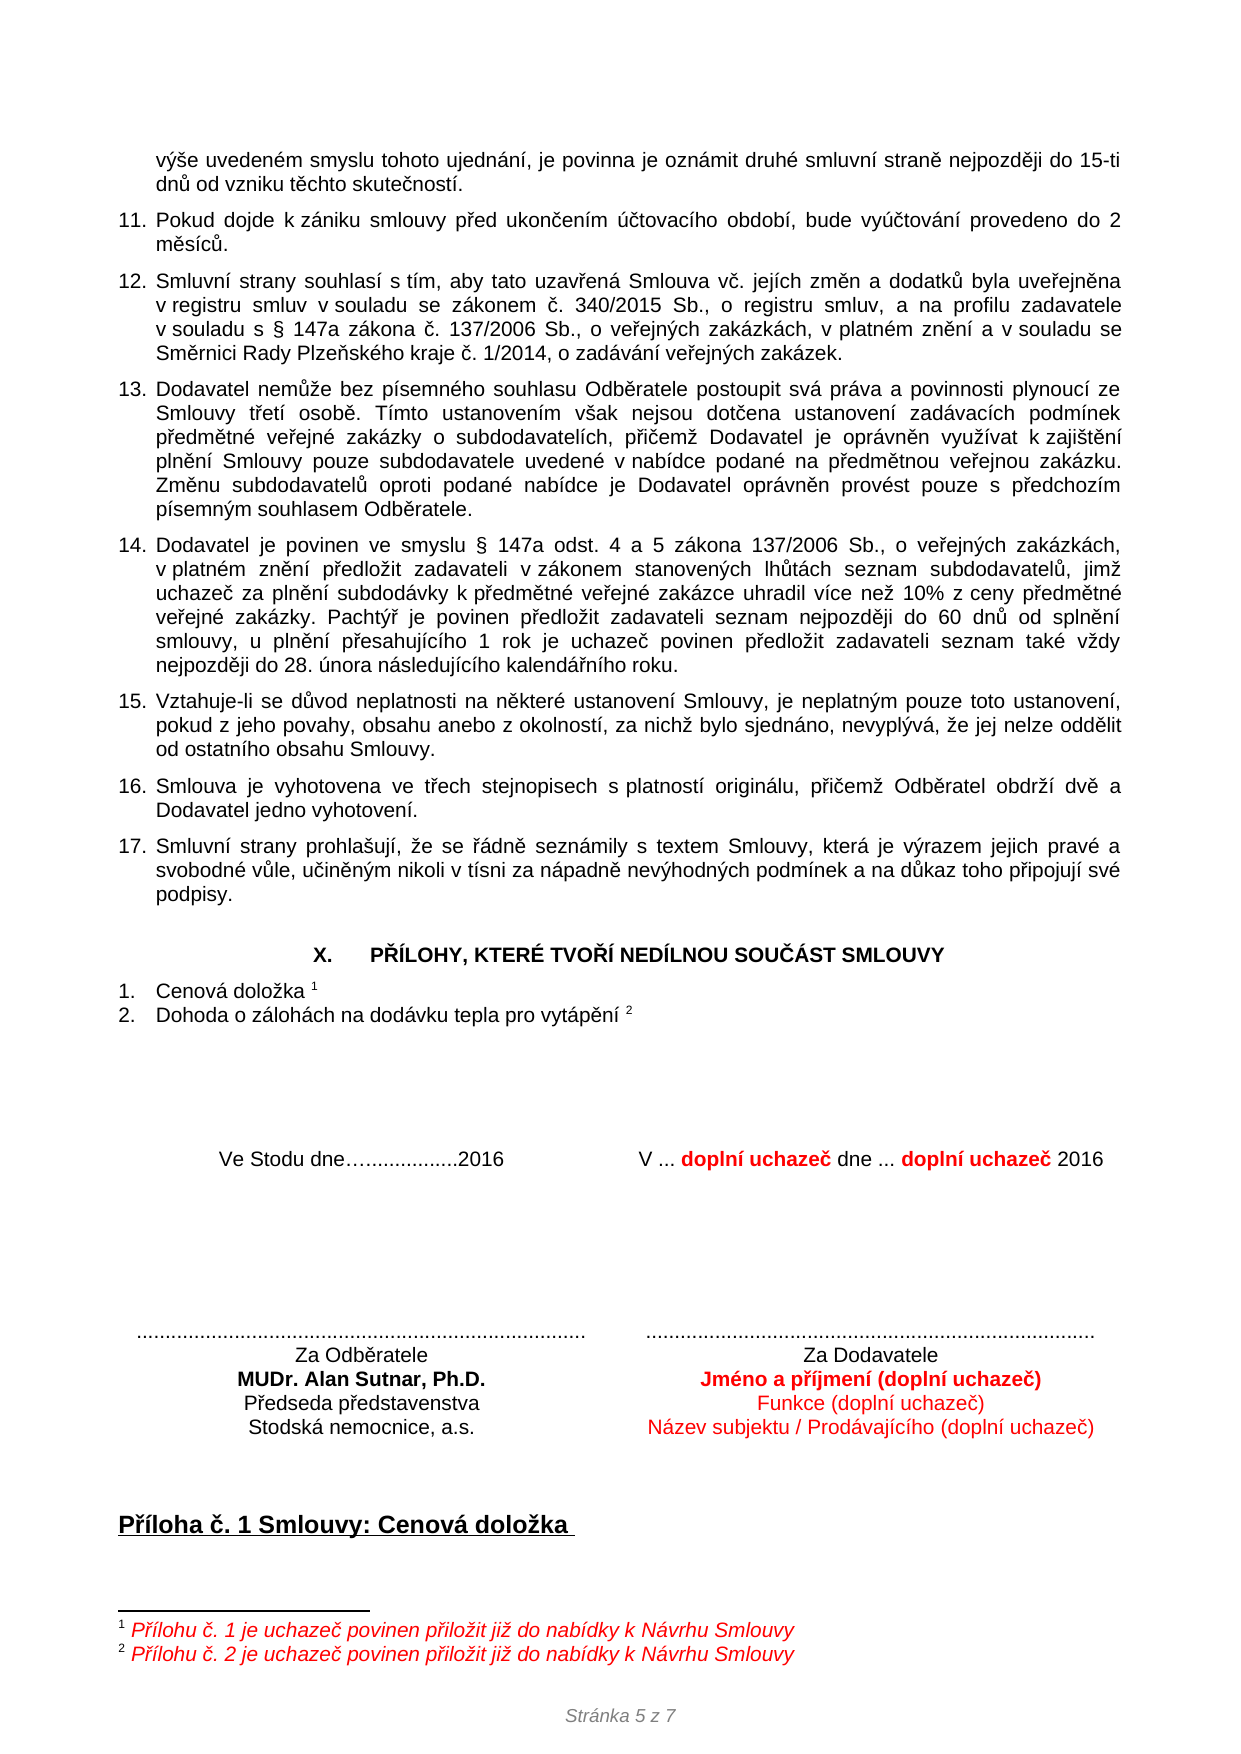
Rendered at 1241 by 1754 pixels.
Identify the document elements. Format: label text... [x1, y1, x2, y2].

text Příloha č. 1 Smlouvy: Cenová doložka [118, 1510, 1122, 1539]
table_cell Za Dodavatele [616, 1343, 1125, 1367]
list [118, 148, 1122, 196]
list Smlouva je vyhotovena ve třech stejnopisech s platností originálu, přičemž Odběratel obdrží dvě a Dodavatel jedno vyhotovení. [118, 774, 1122, 822]
list Smluvní strany prohlašují, že se řádně seznámily s textem Smlouvy, která je výrazem jejich pravé a svobodné vůle, učiněným nikoli v tísni za nápadně nevýhodných podmínek a na důkaz toho připojují své podpisy. [118, 834, 1122, 906]
table_header V ... doplní uchazeč dne ... doplní uchazeč 2016 [616, 1147, 1125, 1171]
table_cell Stodská nemocnice, a.s. [107, 1415, 616, 1438]
list Vztahuje-li se důvod neplatnosti na některé ustanovení Smlouvy, je neplatným pouze toto ustanovení, pokud z jeho povahy, obsahu anebo z okolností, za nichž bylo sjednáno, nevyplývá, že jej nelze oddělit od ostatního obsahu Smlouvy. [118, 689, 1122, 761]
table_cell Předseda představenstva [107, 1391, 616, 1414]
table_cell MUDr. Alan Sutnar, Ph.D. [107, 1367, 616, 1391]
table_cell .............................................................................. [107, 1171, 616, 1343]
list Pokud dojde k zániku smlouvy před ukončením účtovacího období, bude vyúčtování provedeno do 2 měsíců. [118, 208, 1122, 256]
table_cell Za Odběratele [107, 1343, 616, 1367]
table_header Ve Stodu dne…................2016 [107, 1147, 616, 1171]
list Dohoda o zálohách na dodávku tepla pro vytápění [118, 1003, 1122, 1027]
table_cell .............................................................................. [616, 1171, 1125, 1343]
list Dodavatel nemůže bez písemného souhlasu Odběratele postoupit svá práva a povinnosti plynoucí ze Smlouvy třetí osobě. Tímto ustanovením však nejsou dotčena ustanovení zadávacích podmínek předmětné veřejné zakázky o subdodavatelích, přičemž Dodavatel je oprávněn využívat k zajištění plnění Smlouvy pouze subdodavatele uvedené v nabídce podané na předmětnou veřejnou zakázku. Změnu subdodavatelů oproti podané nabídce je Dodavatel oprávněn provést pouze s předchozím písemným souhlasem Odběratele. [118, 377, 1122, 521]
list Cenová doložka [118, 979, 1122, 1003]
list Smluvní strany souhlasí s tím, aby tato uzavřená Smlouva vč. jejích změn a dodatků byla uveřejněna v registru smluv v souladu se zákonem č. 340/2015 Sb., o registru smluv, a na profilu zadavatele v souladu s § 147a zákona č. 137/2006 Sb., o veřejných zakázkách, v platném znění a v souladu se Směrnici Rady Plzeňského kraje č. 1/2014, o zadávání veřejných zakázek. [118, 268, 1122, 364]
table_cell Název subjektu / Prodávajícího (doplní uchazeč) [616, 1415, 1125, 1438]
list PŘÍLOHY, KTERÉ TVOŘÍ NEDÍLNOU SOUČÁST SMLOUVY [155, 942, 1122, 966]
list Dodavatel je povinen ve smyslu § 147a odst. 4 a 5 zákona 137/2006 Sb., o veřejných zakázkách, v platném znění předložit zadavateli v zákonem stanovených lhůtách seznam subdodavatelů, jimž uchazeč za plnění subdodávky k předmětné veřejné zakázce uhradil více než 10% z ceny předmětné veřejné zakázky. Pachtýř je povinen předložit zadavateli seznam nejpozději do 60 dnů od splnění smlouvy, u plnění přesahujícího 1 rok je uchazeč povinen předložit zadavateli seznam také vždy nejpozději do 28. února následujícího kalendářního roku. [118, 533, 1122, 677]
table_cell Jméno a příjmení (doplní uchazeč) [616, 1367, 1125, 1391]
table_cell Funkce (doplní uchazeč) [616, 1391, 1125, 1414]
